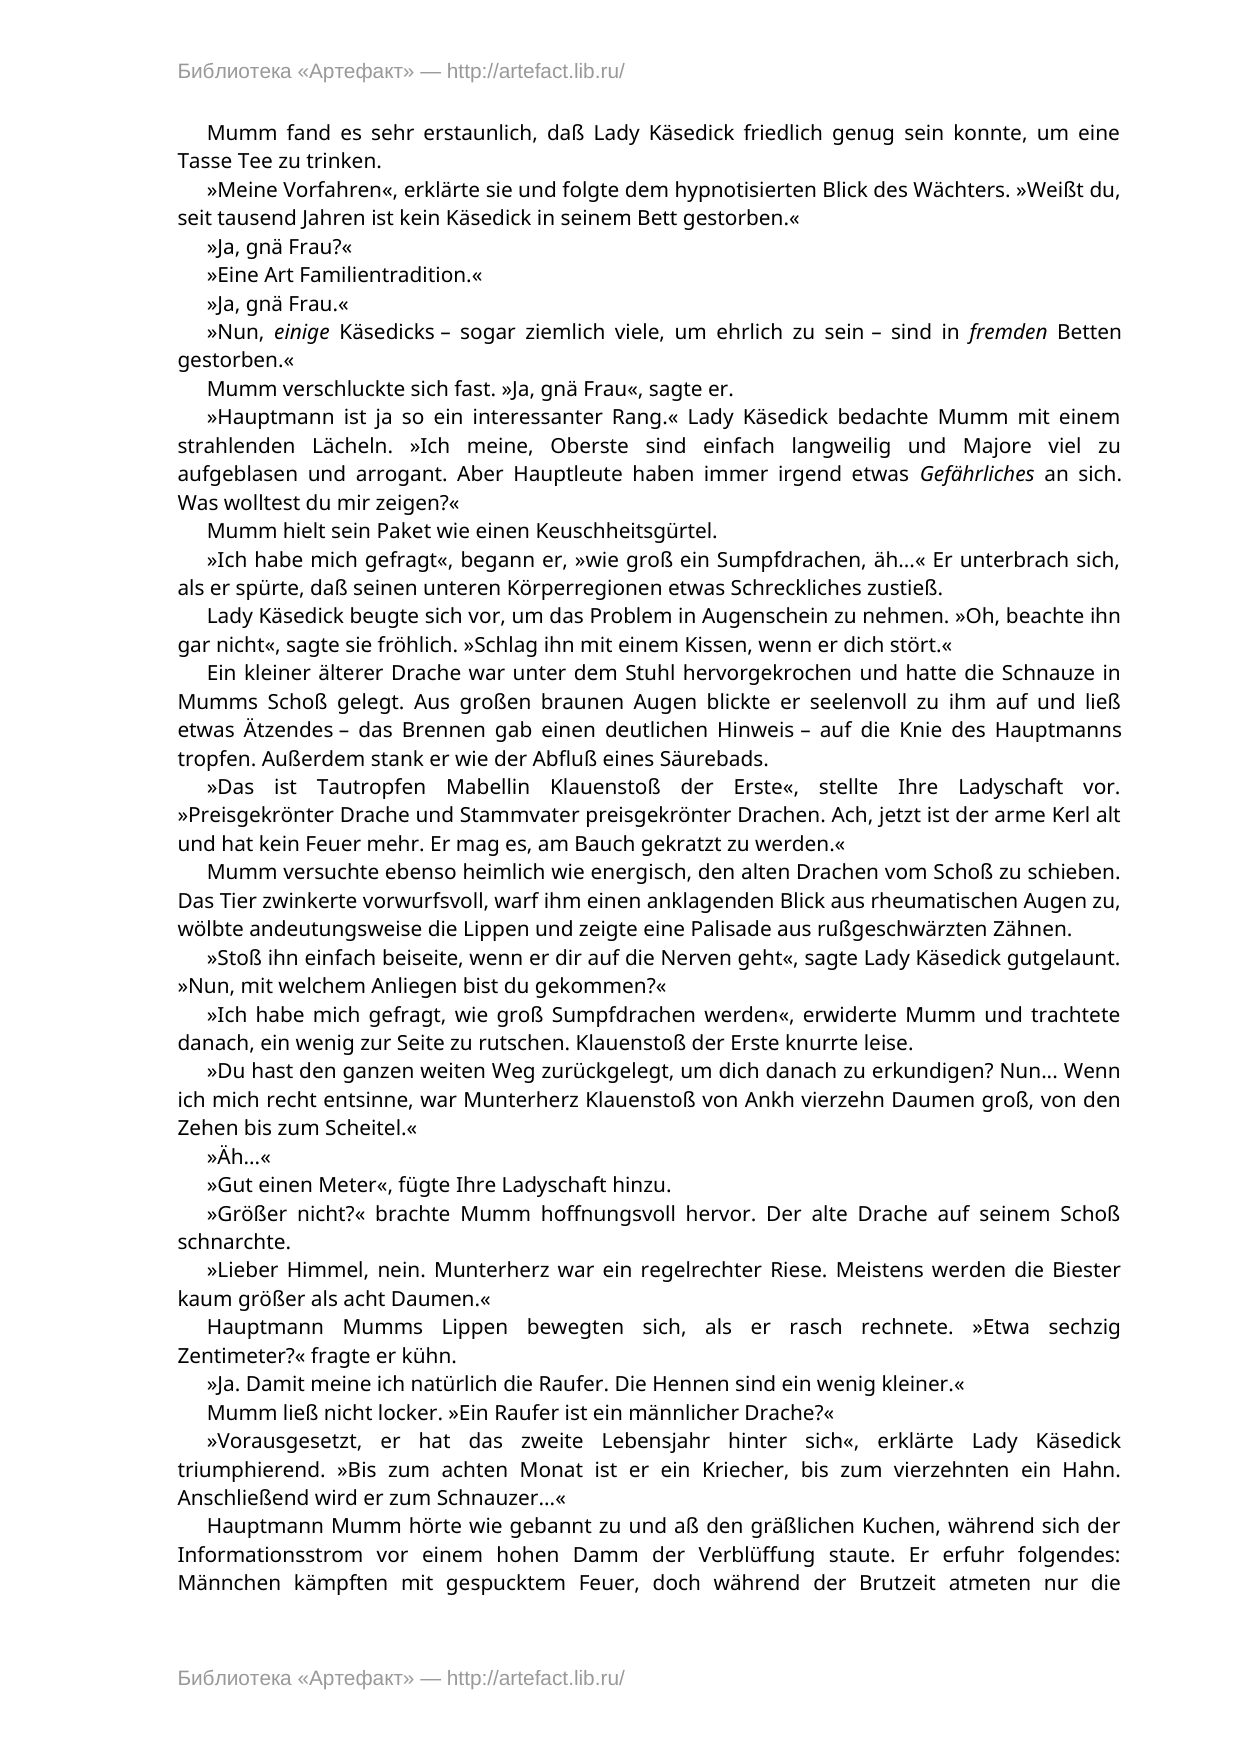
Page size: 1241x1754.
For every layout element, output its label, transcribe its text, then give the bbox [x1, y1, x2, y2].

text »Vorausgesetzt, er hat das zweite Lebensjahr hinter sich«, erklärte Lady Käsedick triumphierend. »Bis zum achten Monat ist er ein Kriecher, bis zum vierzehnten ein Hahn. Anschließend wird er zum Schnauzer...« [177, 1426, 1122, 1512]
text »Ich habe mich gefragt«, begann er, »wie groß ein Sumpfdrachen, äh...« Er unterbrach sich, als er spürte, daß seinen unteren Körperregionen etwas Schreckliches zustieß. [177, 545, 1122, 602]
text »Stoß ihn einfach beiseite, wenn er dir auf die Nerven geht«, sagte Lady Käsedick gutgelaunt. »Nun, mit welchem Anliegen bist du gekommen?« [177, 943, 1122, 1000]
text »Meine Vorfahren«, erklärte sie und folgte dem hypnotisierten Blick des Wächters. »Weißt du, seit tausend Jahren ist kein Käsedick in seinem Bett gestorben.« [177, 175, 1122, 232]
text »Gut einen Meter«, fügte Ihre Ladyschaft hinzu. [177, 1170, 1122, 1199]
text Mumm hielt sein Paket wie einen Keuschheitsgürtel. [177, 516, 1122, 545]
text »Äh...« [177, 1142, 1122, 1170]
text »Nun, einige Käsedicks – sogar ziemlich viele, um ehrlich zu sein – sind in fremden Betten gestorben.« [177, 317, 1122, 374]
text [177, 1512, 1122, 1597]
text Lady Käsedick beugte sich vor, um das Problem in Augenschein zu nehmen. »Oh, beachte ihn gar nicht«, sagte sie fröhlich. »Schlag ihn mit einem Kissen, wenn er dich stört.« [177, 602, 1122, 658]
text Mumm verschluckte sich fast. »Ja, gnä Frau«, sagte er. [177, 374, 1122, 402]
text Hauptmann Mumms Lippen bewegten sich, als er rasch rechnete. »Etwa sechzig Zentimeter?« fragte er kühn. [177, 1312, 1122, 1369]
text »Lieber Himmel, nein. Munterherz war ein regelrechter Riese. Meistens werden die Biester kaum größer als acht Daumen.« [177, 1256, 1122, 1312]
text Mumm ließ nicht locker. »Ein Raufer ist ein männlicher Drache?« [177, 1398, 1122, 1426]
text »Du hast den ganzen weiten Weg zurückgelegt, um dich danach zu erkundigen? Nun... Wenn ich mich recht entsinne, war Munterherz Klauenstoß von Ankh vierzehn Daumen groß, von den Zehen bis zum Scheitel.« [177, 1057, 1122, 1142]
text »Eine Art Familientradition.« [177, 260, 1122, 289]
text »Hauptmann ist ja so ein interessanter Rang.« Lady Käsedick bedachte Mumm mit einem strahlenden Lächeln. »Ich meine, Oberste sind einfach langweilig und Majore viel zu aufgeblasen und arrogant. Aber Hauptleute haben immer irgend etwas Gefährliches an sich. Was wolltest du mir zeigen?« [177, 402, 1122, 516]
text »Ja, gnä Frau.« [177, 289, 1122, 317]
text »Das ist Tautropfen Mabellin Klauenstoß der Erste«, stellte Ihre Ladyschaft vor. »Preisgekrönter Drache und Stammvater preisgekrönter Drachen. Ach, jetzt ist der arme Kerl alt und hat kein Feuer mehr. Er mag es, am Bauch gekratzt zu werden.« [177, 772, 1122, 857]
text »Ja, gnä Frau?« [177, 232, 1122, 260]
text »Ich habe mich gefragt, wie groß Sumpfdrachen werden«, erwiderte Mumm und trachtete danach, ein wenig zur Seite zu rutschen. Klauenstoß der Erste knurrte leise. [177, 1000, 1122, 1057]
text »Ja. Damit meine ich natürlich die Raufer. Die Hennen sind ein wenig kleiner.« [177, 1369, 1122, 1398]
text Mumm fand es sehr erstaunlich, daß Lady Käsedick friedlich genug sein konnte, um eine Tasse Tee zu trinken. [177, 118, 1122, 175]
text Mumm versuchte ebenso heimlich wie energisch, den alten Drachen vom Schoß zu schieben. Das Tier zwinkerte vorwurfsvoll, warf ihm einen anklagenden Blick aus rheumatischen Augen zu, wölbte andeutungsweise die Lippen und zeigte eine Palisade aus rußgeschwärzten Zähnen. [177, 857, 1122, 943]
text »Größer nicht?« brachte Mumm hoffnungsvoll hervor. Der alte Drache auf seinem Schoß schnarchte. [177, 1199, 1122, 1256]
text Ein kleiner älterer Drache war unter dem Stuhl hervorgekrochen und hatte die Schnauze in Mumms Schoß gelegt. Aus großen braunen Augen blickte er seelenvoll zu ihm auf und ließ etwas Ätzendes – das Brennen gab einen deutlichen Hinweis – auf die Knie des Hauptmanns tropfen. Außerdem stank er wie der Abfluß eines Säurebads. [177, 658, 1122, 772]
